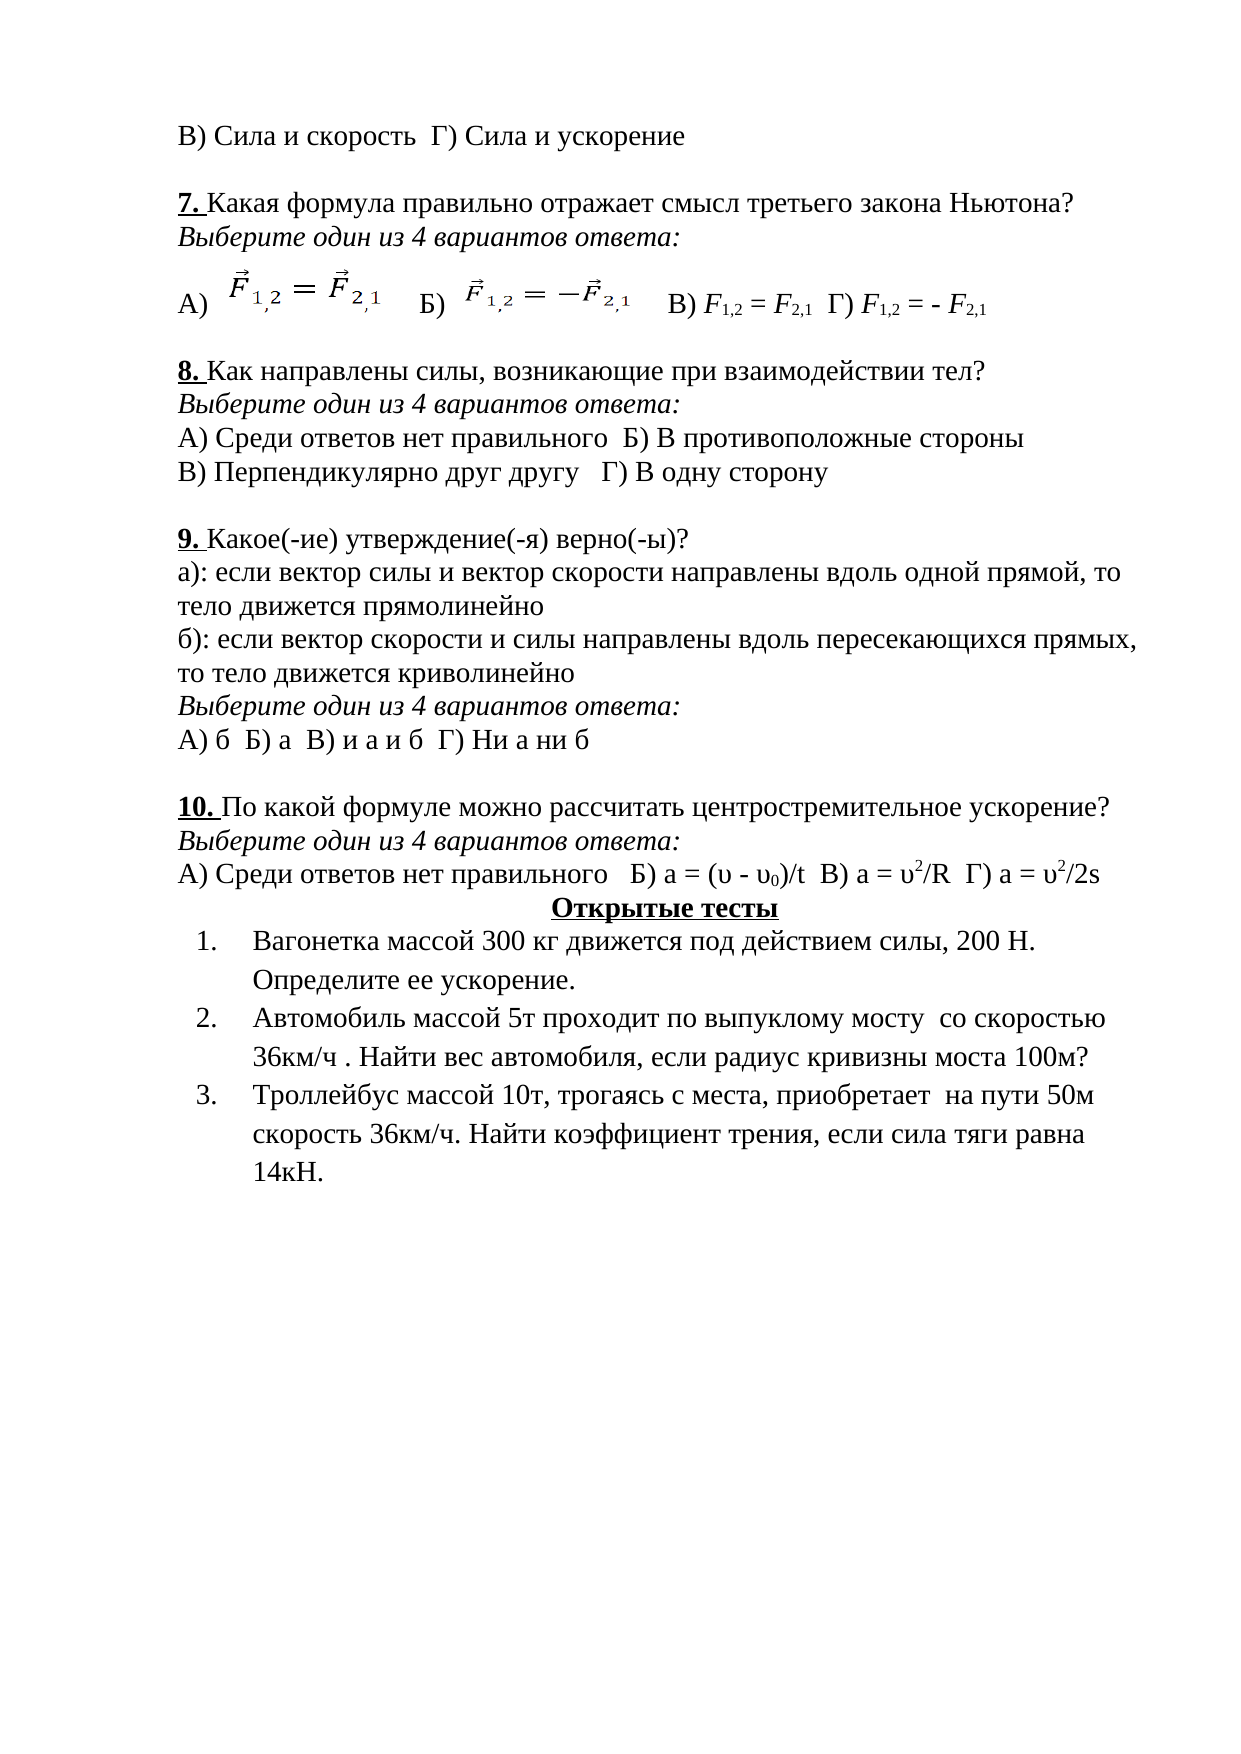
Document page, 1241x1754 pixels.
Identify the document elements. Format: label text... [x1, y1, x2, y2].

text 10. По какой формуле можно рассчитать центростремительное ускорение? [177, 789, 1152, 823]
text В) Перпендикулярно друг другу Г) В одну сторону [177, 454, 1152, 487]
text а): если вектор силы и вектор скорости направлены вдоль одной прямой, то тело движется прямолинейно [177, 554, 1152, 621]
text А) б Б) а В) и а и б Г) Ни а ни б [177, 722, 1152, 756]
picture [215, 252, 405, 314]
list Автомобиль массой 5т проходит по выпуклому мосту со скоростью 36км/ч . Найти вес автомобиля, если радиус кривизны моста 100м? [196, 1000, 1152, 1072]
list Вагонетка массой 300 кг движется под действием силы, 200 Н. Определите ее ускорение. [196, 923, 1152, 995]
text А) Среди ответов нет правильного Б) a = (υ - υ0)/t В) a = υ2/R Г) a = υ2/2s [177, 856, 1152, 890]
text А) Среди ответов нет правильного Б) В противоположные стороны [177, 420, 1152, 454]
text Выберите один из 4 вариантов ответа: [177, 688, 1152, 722]
text Выберите один из 4 вариантов ответа: [177, 387, 1152, 420]
text 7. Какая формула правильно отражает смысл третьего закона Ньютона? [177, 185, 1152, 219]
text 9. Какое(-ие) утверждение(-я) верно(-ы)? [177, 521, 1152, 554]
picture [452, 266, 653, 314]
text В) Сила и скорость Г) Сила и ускорение [177, 118, 1152, 152]
text 8. Как направлены силы, возникающие при взаимодействии тел? [177, 353, 1152, 387]
text Выберите один из 4 вариантов ответа: [177, 219, 1152, 252]
list Троллейбус массой 10т, трогаясь с места, приобретает на пути 50м скорость 36км/ч. Найти коэффициент трения, если сила тяги равна 14кН. [196, 1077, 1152, 1188]
text б): если вектор скорости и силы направлены вдоль пересекающихся прямых, то тело движется криволинейно [177, 621, 1152, 688]
text Открытые тесты [177, 890, 1152, 923]
text Выберите один из 4 вариантов ответа: [177, 823, 1152, 856]
